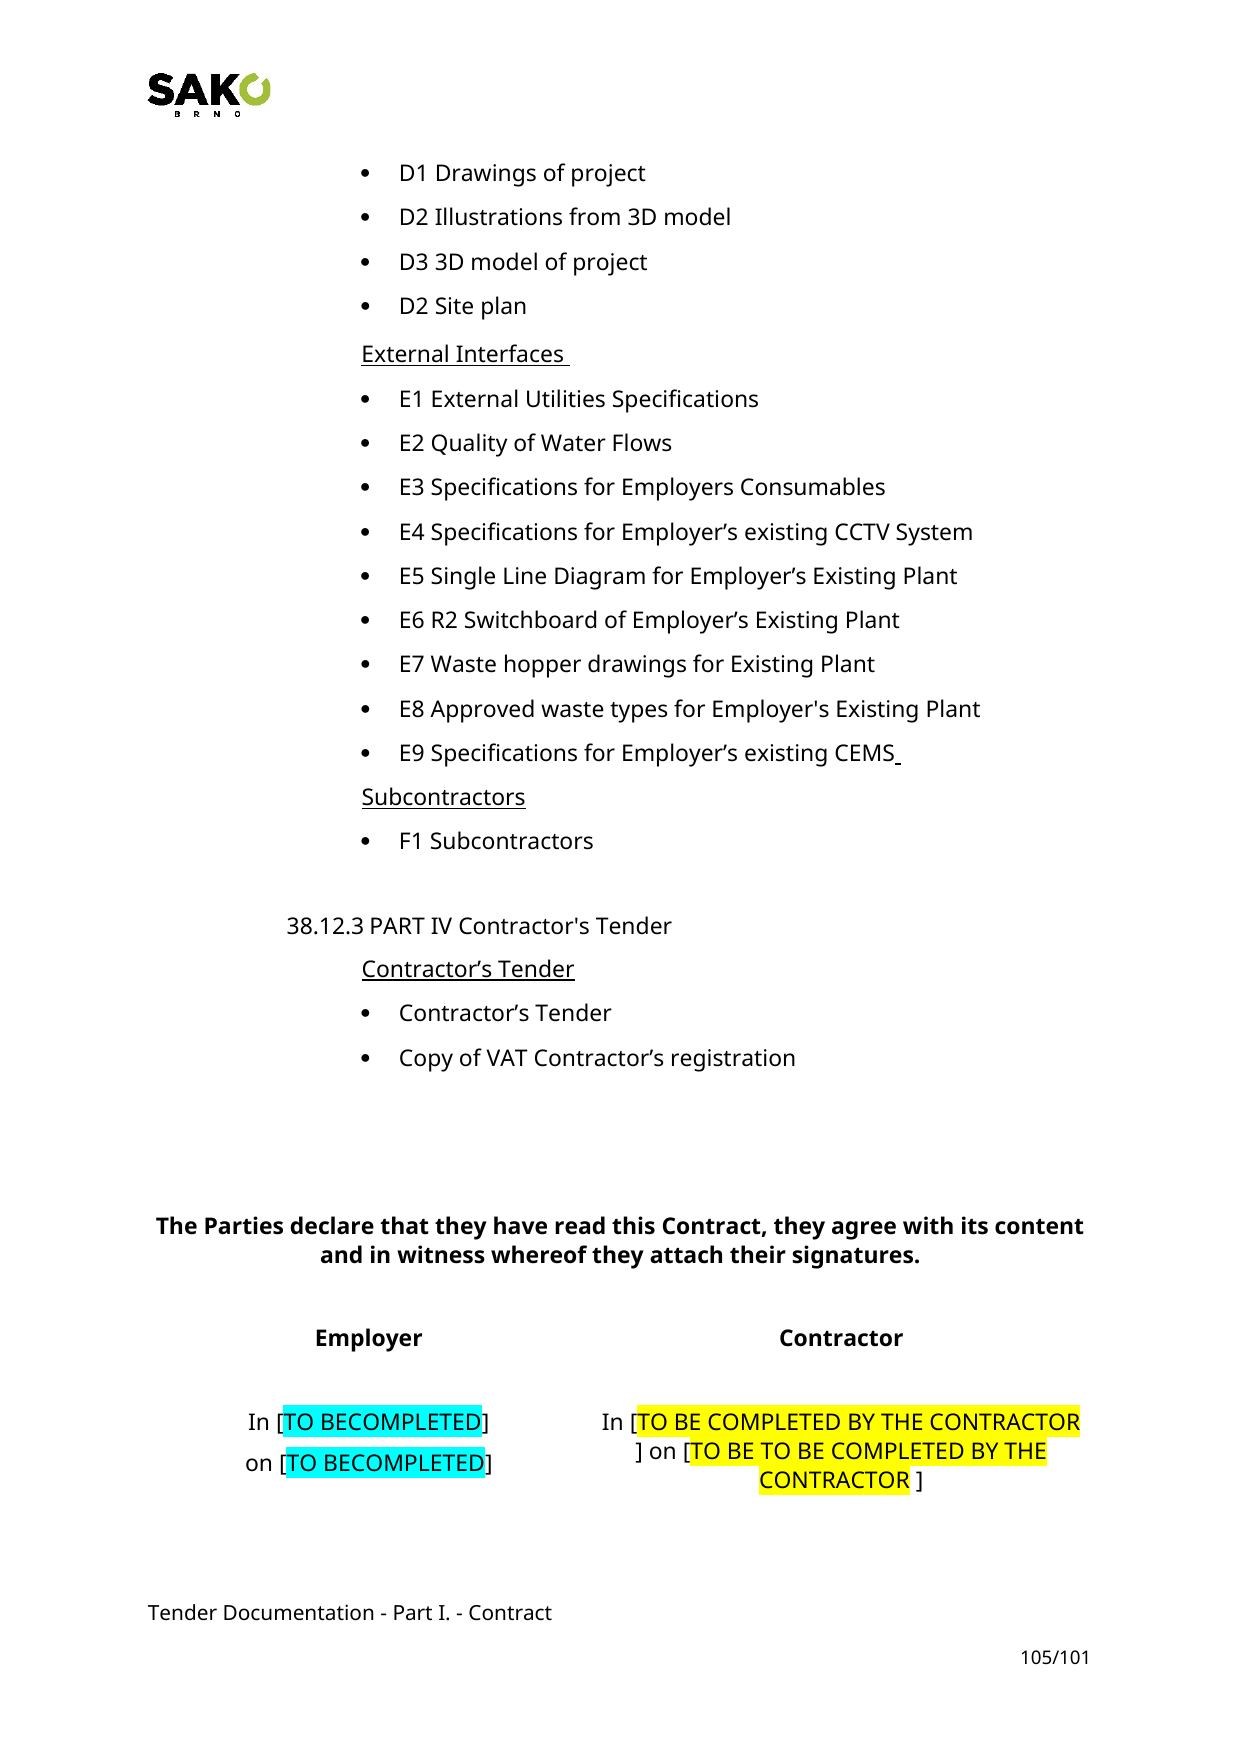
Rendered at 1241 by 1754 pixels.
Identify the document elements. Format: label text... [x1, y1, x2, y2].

list E3 Specifications for Employers Consumables [361, 471, 1093, 502]
list E8 Approved waste types for Employer's Existing Plant [361, 692, 1093, 724]
picture [147, 73, 271, 117]
list E2 Quality of Water Flows [361, 427, 1093, 458]
list E5 Single Line Diagram for Employer’s Existing Plant [361, 560, 1093, 591]
text The Parties declare that they have read this Contract, they agree with its content and in witness whereof they attach their signatures. [148, 1211, 1093, 1269]
text Contractor’s Tender [288, 953, 1093, 984]
text External Interfaces [287, 338, 1093, 369]
list F1 Subcontractors [361, 825, 1093, 857]
list E7 Waste hopper drawings for Existing Plant [361, 648, 1093, 679]
list D3 3D model of project [361, 246, 1093, 277]
list Copy of VAT Contractor’s registration [361, 1041, 1093, 1073]
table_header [148, 1323, 589, 1548]
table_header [589, 1323, 1093, 1548]
list PART IV Contractor's Tender [286, 911, 1093, 940]
list D2 Site plan [361, 290, 1093, 321]
list D1 Drawings of project [361, 157, 1093, 188]
list E4 Specifications for Employer’s existing CCTV System [361, 515, 1093, 547]
list Contractor’s Tender [361, 997, 1093, 1028]
list D2 Illustrations from 3D model [361, 201, 1093, 233]
text Subcontractors [361, 781, 1093, 812]
list E6 R2 Switchboard of Employer’s Existing Plant [361, 604, 1093, 635]
list E9 Specifications for Employer’s existing CEMS [361, 737, 1093, 768]
list E1 External Utilities Specifications [361, 383, 1093, 414]
